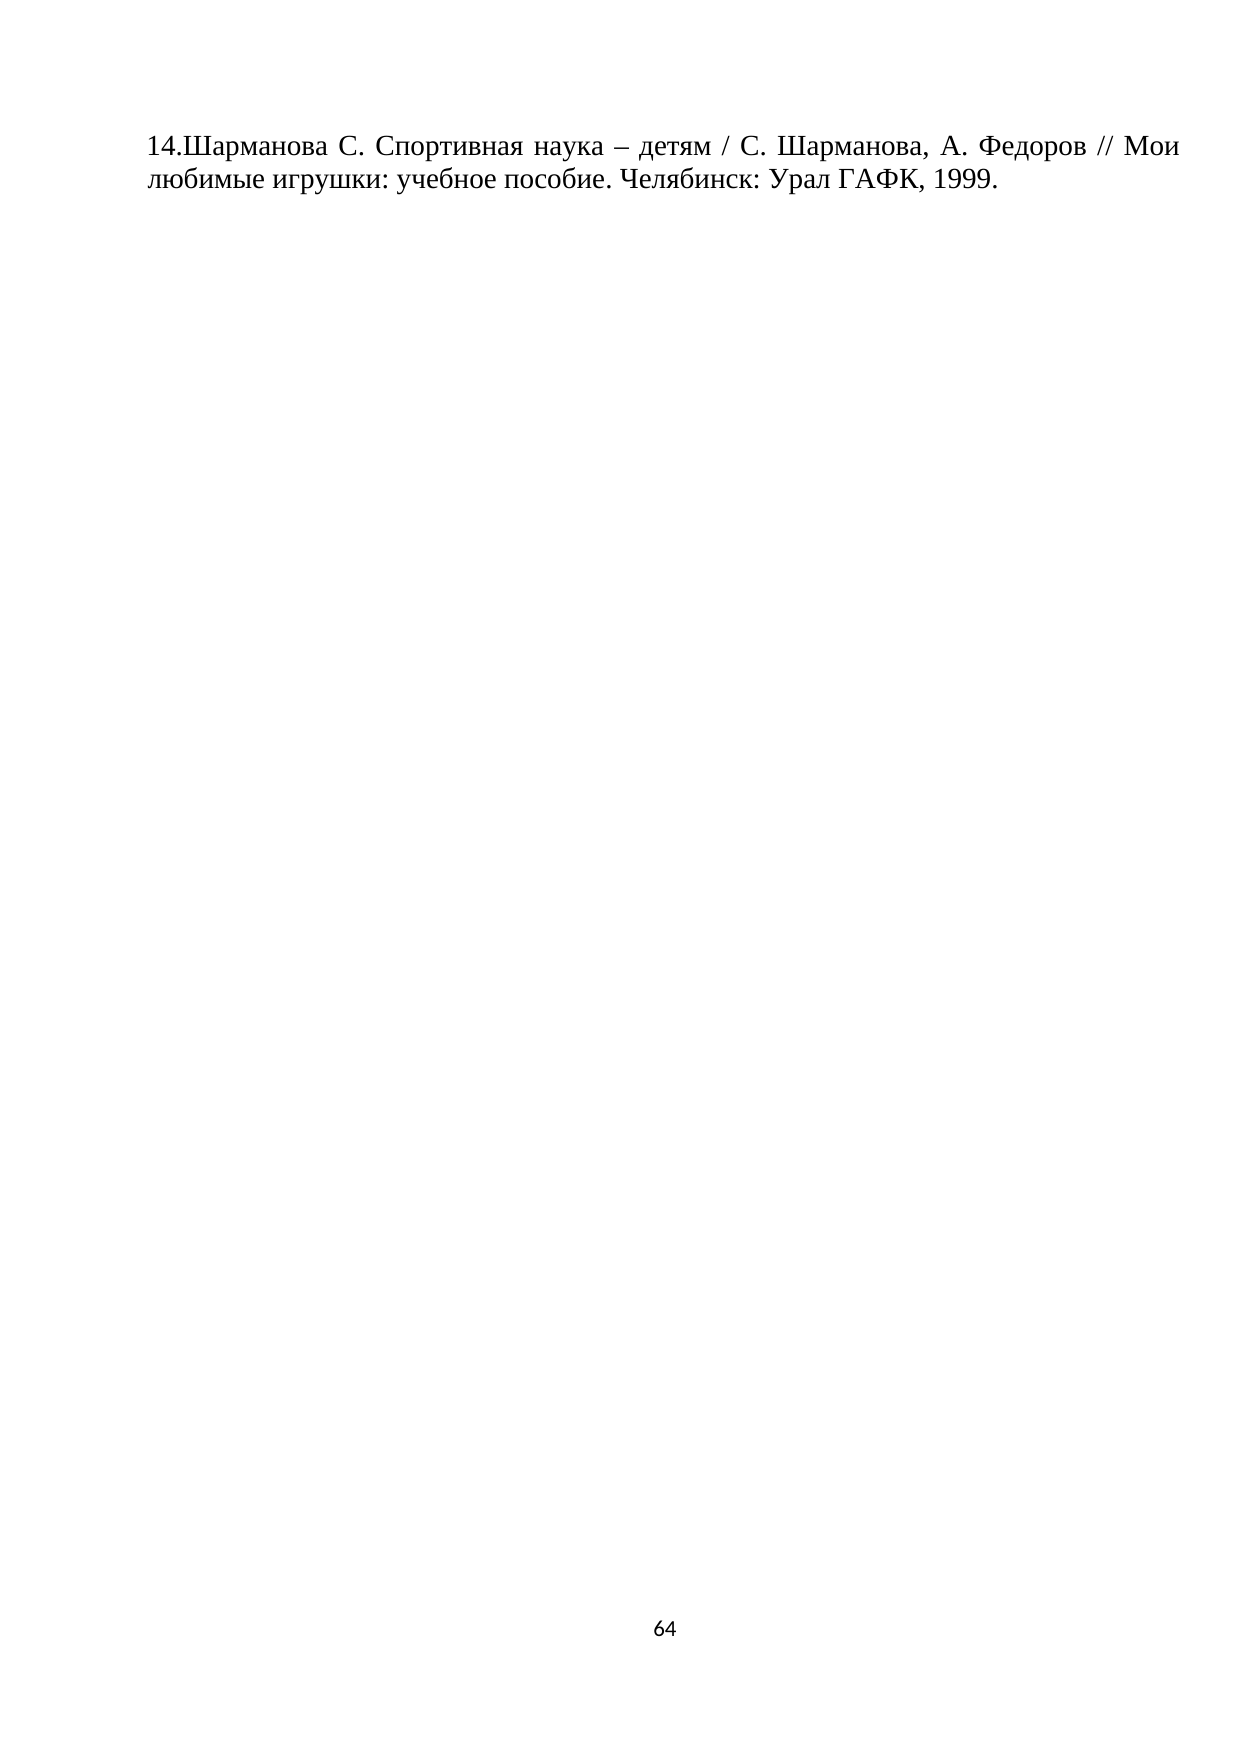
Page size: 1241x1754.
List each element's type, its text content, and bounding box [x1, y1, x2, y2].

text 14.Шарманова С. Спортивная наука – детям / С. Шарманова, А. Федоров // Мои любимые игрушки: учебное пособие. Челябинск: Урал ГАФК, 1999. [146, 128, 1181, 195]
